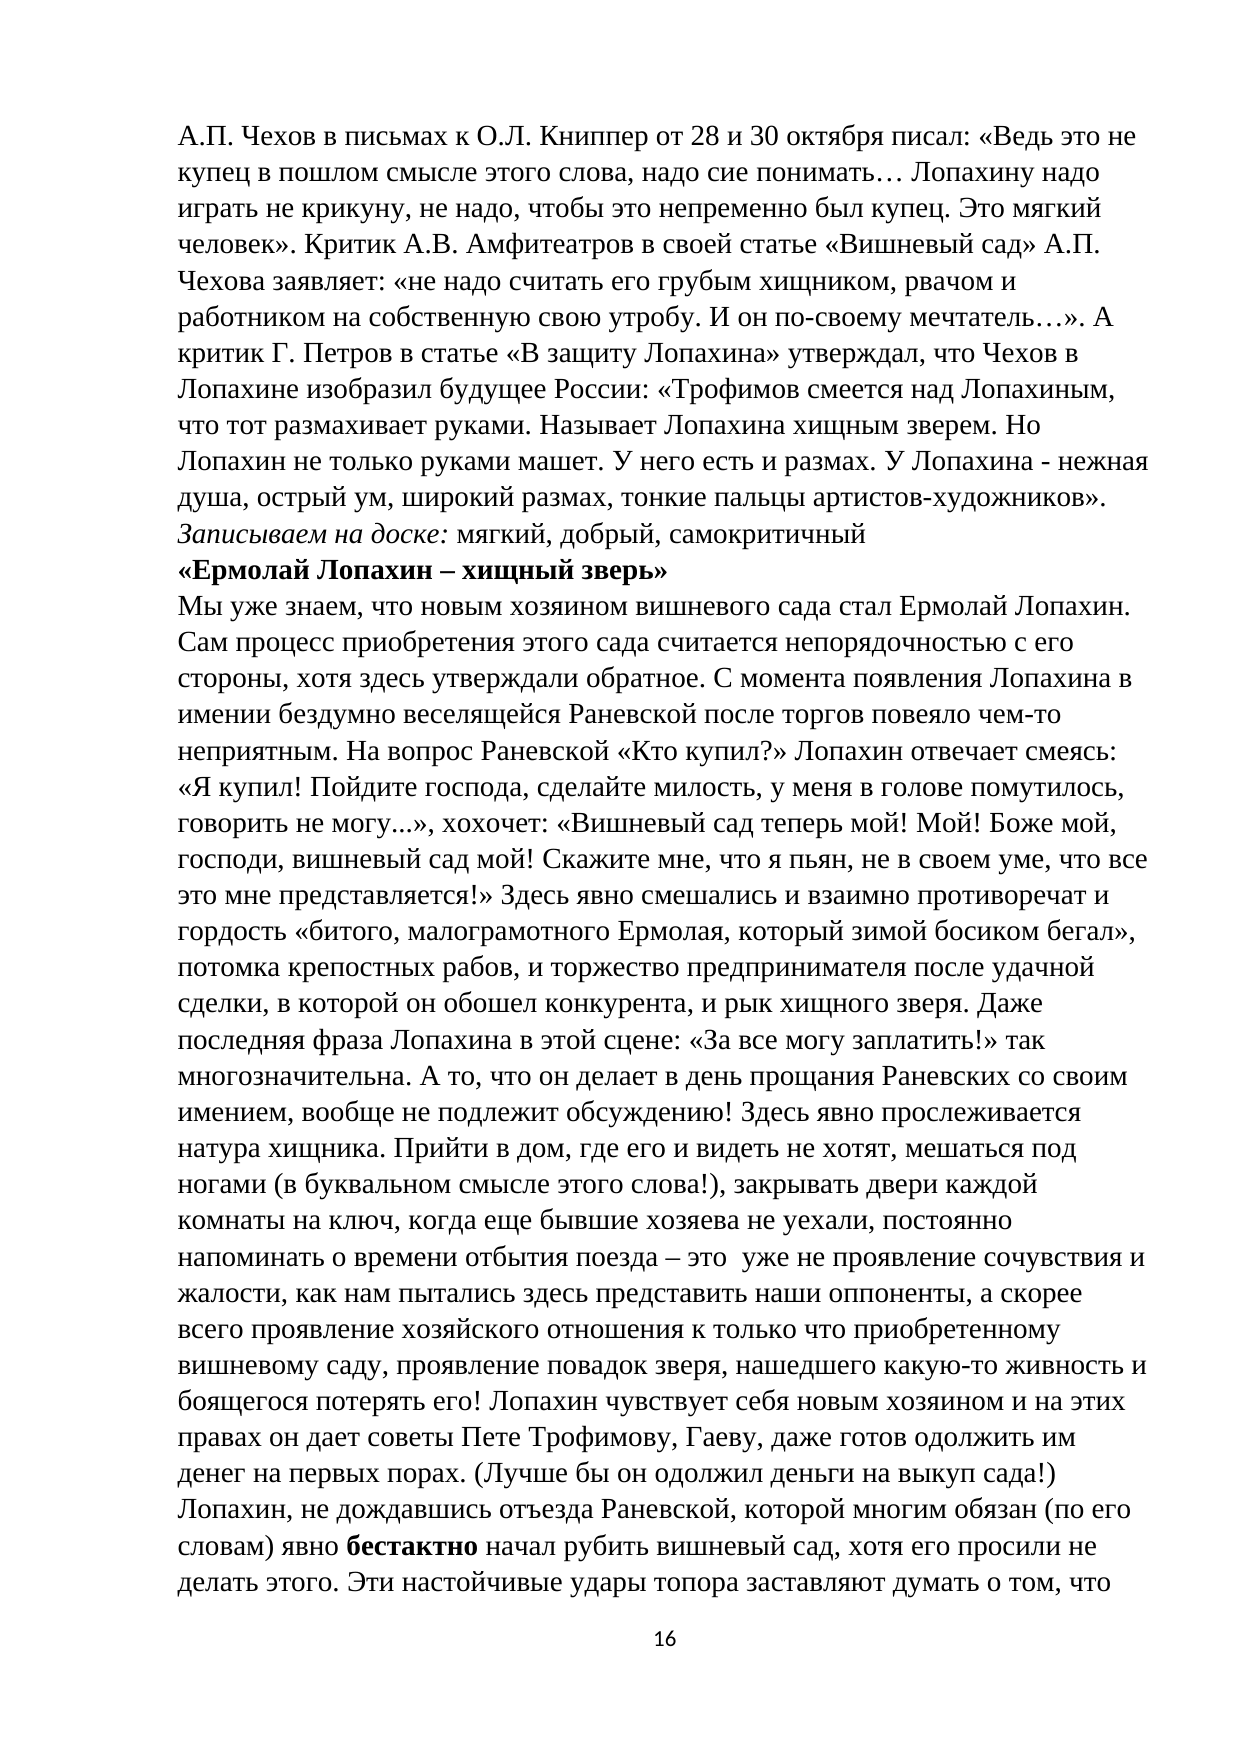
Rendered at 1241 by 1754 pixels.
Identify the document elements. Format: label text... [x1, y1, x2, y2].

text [177, 588, 1152, 1597]
text «Ермолай Лопахин – хищный зверь» [177, 552, 1152, 585]
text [177, 118, 1152, 549]
